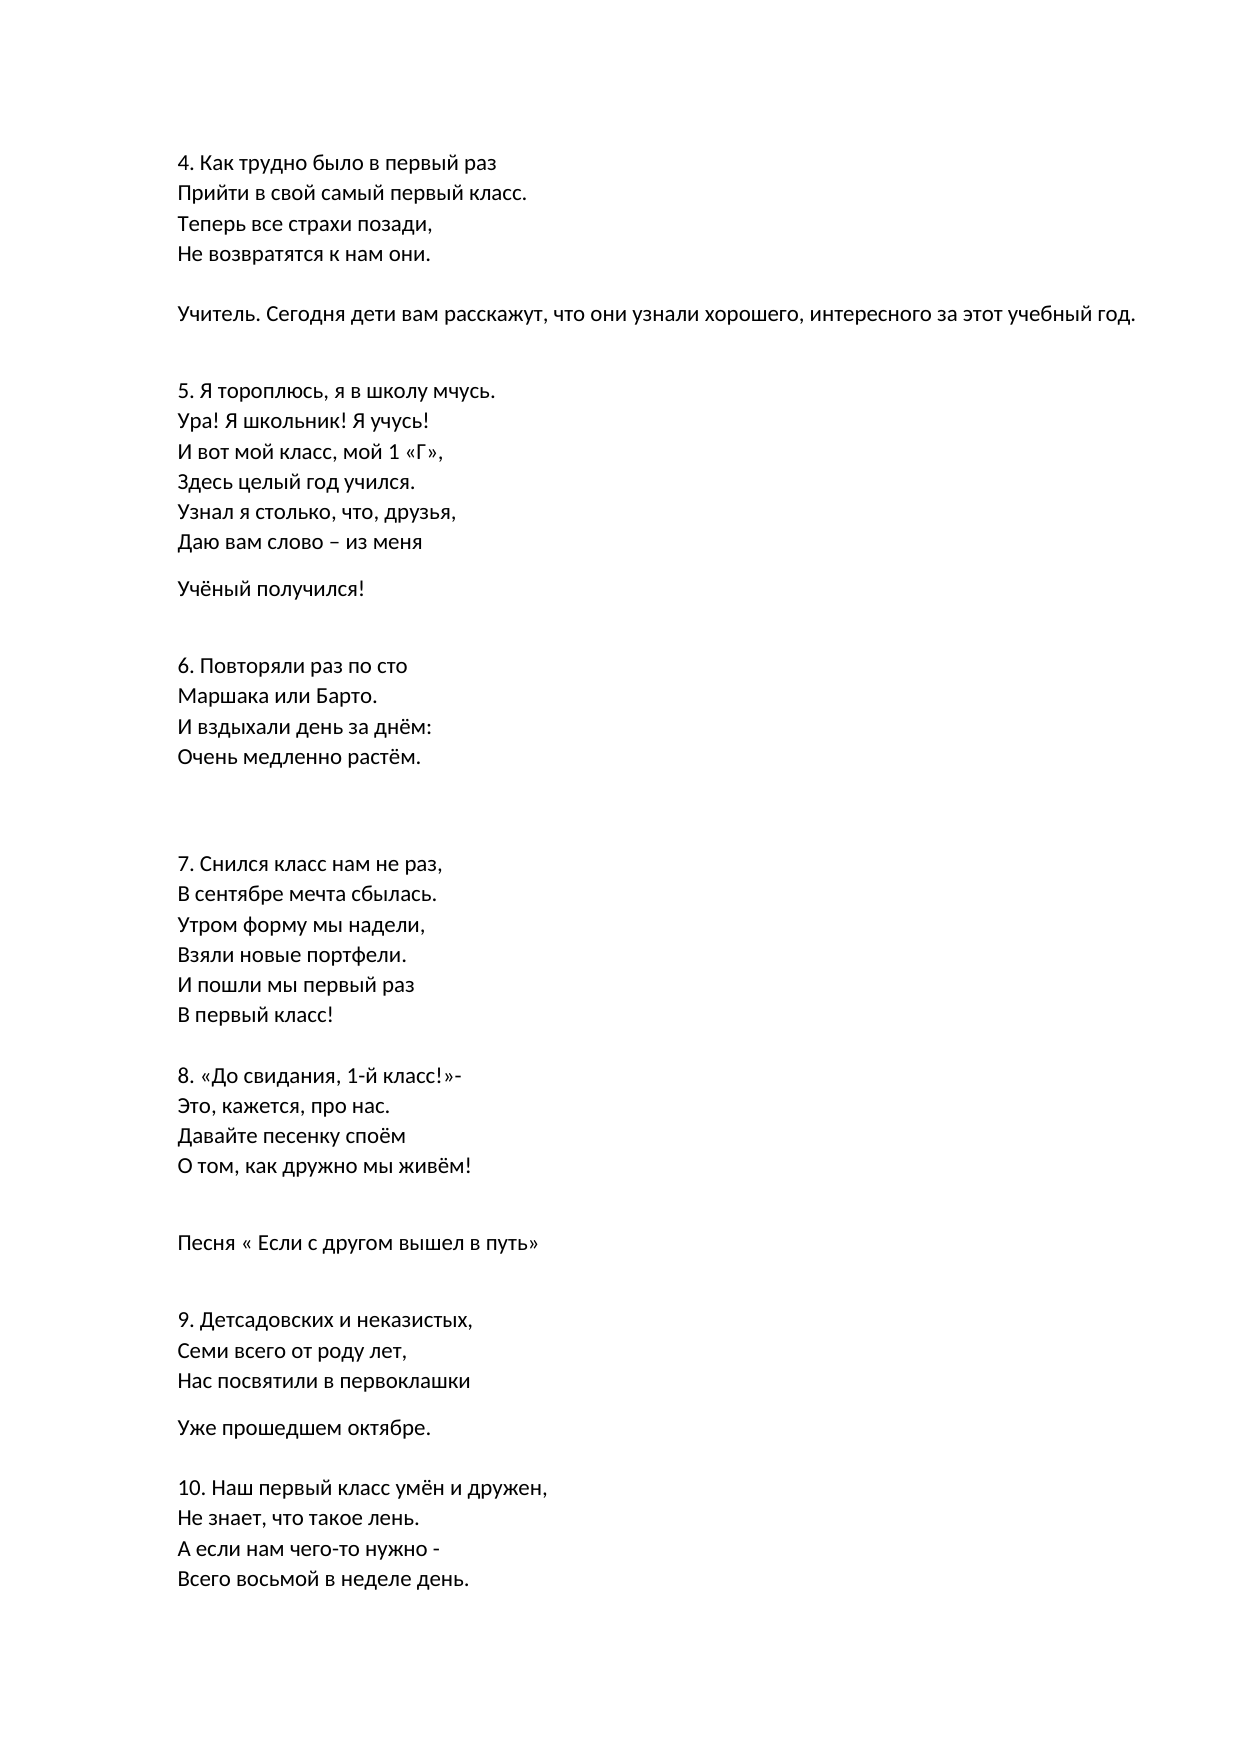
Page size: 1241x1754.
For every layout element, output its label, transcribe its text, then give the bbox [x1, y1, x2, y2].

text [177, 118, 1152, 358]
text Учёный получился! [177, 574, 1152, 633]
text 9. Детсадовских и неказистых, Семи всего от роду лет, Нас посвятили в первоклашки [177, 1306, 1152, 1394]
text Песня « Если с другом вышел в путь» [177, 1198, 1152, 1287]
text 7. Снился класс нам не раз, В сентябре мечта сбылась. Утром форму мы надели, Взяли новые портфели. И пошли мы первый раз В первый класс! 8. «До свидания, 1-й класс!»- Это, кажется, про нас. Давайте песенку споём О том, как дружно мы живём! [177, 849, 1152, 1179]
text 6. Повторяли раз по сто Маршака или Барто. И вздыхали день за днём: Очень медленно растём. [177, 651, 1152, 831]
text 5. Я тороплюсь, я в школу мчусь. Ура! Я школьник! Я учусь! И вот мой класс, мой 1 «Г», Здесь целый год учился. Узнал я столько, что, друзья, Даю вам слово – из меня [177, 376, 1152, 556]
text Уже прошедшем октябре. 10. Наш первый класс умён и дружен, Не знает, что такое лень. А если нам чего-то нужно - Всего восьмой в неделе день. [177, 1413, 1152, 1592]
